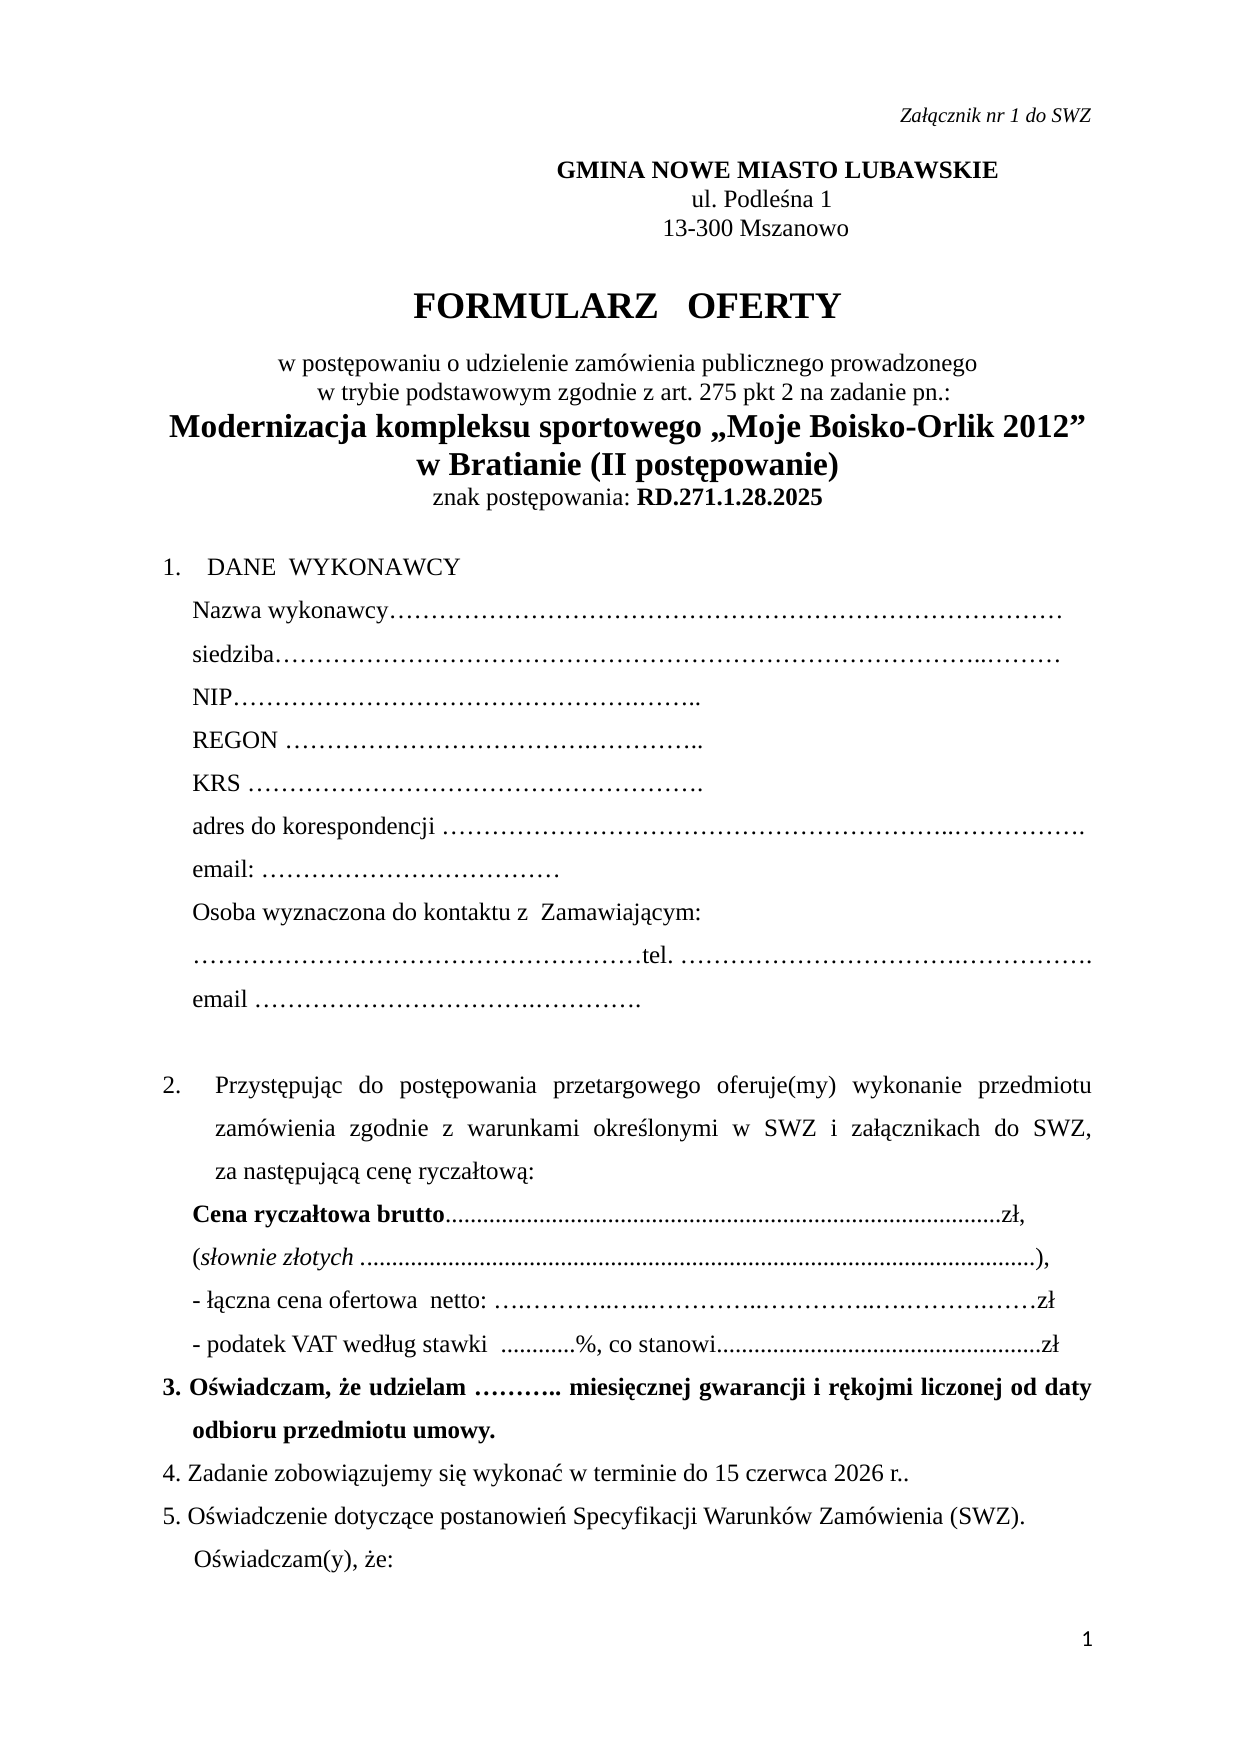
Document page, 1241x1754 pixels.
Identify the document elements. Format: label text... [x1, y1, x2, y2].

text siedziba…………………………………………………………………………..……… [192, 639, 1093, 667]
text 13-300 Mszanowo [162, 213, 1093, 242]
text ………………………………………………tel. …………………………….……………. [162, 941, 1093, 969]
text znak postępowania: RD.271.1.28.2025 [162, 482, 1093, 511]
text email …………………………….…………. [162, 984, 1093, 1012]
text Cena ryczałtowa brutto.........................................................................................zł, (słownie złotych ............................................................................................................), [192, 1199, 1093, 1271]
text ul. Podleśna 1 [162, 184, 1093, 213]
text Nazwa wykonawcy……………………………………………………………………… [192, 596, 1093, 624]
text adres do korespondencji ……………………………………………………..……………. [162, 811, 1093, 840]
text REGON ……………………………….………….. [162, 725, 1093, 754]
text - podatek VAT według stawki ............%, co stanowi....................................................zł [192, 1329, 1093, 1357]
text Oświadczam(y), że: [162, 1544, 1093, 1573]
text GMINA NOWE MIASTO LUBAWSKIE [162, 155, 1093, 184]
list Przystępując do postępowania przetargowego oferuje(my) wykonanie przedmiotu zamówienia zgodnie z warunkami określonymi w SWZ i załącznikach do SWZ, za następującą cenę ryczałtową: [162, 1070, 1093, 1185]
text 5. Oświadczenie dotyczące postanowień Specyfikacji Warunków Zamówienia (SWZ). [162, 1501, 1093, 1530]
text Modernizacja kompleksu sportowego „Moje Boisko-Orlik 2012” w Bratianie (II postępowanie) [162, 406, 1093, 482]
text w trybie podstawowym zgodnie z art. 275 pkt 2 na zadanie pn.: [162, 377, 1093, 406]
list DANE WYKONAWCY [162, 552, 1093, 581]
text Osoba wyznaczona do kontaktu z Zamawiającym: [162, 897, 1093, 926]
text Załącznik nr 1 do SWZ [162, 103, 1093, 127]
text NIP………………………………………….…….. [162, 682, 1093, 711]
text 4. Zadanie zobowiązujemy się wykonać w terminie do 15 czerwca 2026 r.. [162, 1458, 1093, 1487]
text - łączna cena ofertowa netto: ….………..…..…………..…………..….……….……zł [192, 1286, 1093, 1314]
text 3. Oświadczam, że udzielam ……….. miesięcznej gwarancji i rękojmi liczonej od daty odbioru przedmiotu umowy. [162, 1372, 1093, 1444]
text FORMULARZ OFERTY [162, 284, 1093, 327]
text w postępowaniu o udzielenie zamówienia publicznego prowadzonego [162, 348, 1093, 377]
text KRS ………………………………………………. [162, 768, 1093, 797]
text email: ……………………………… [162, 854, 1093, 883]
